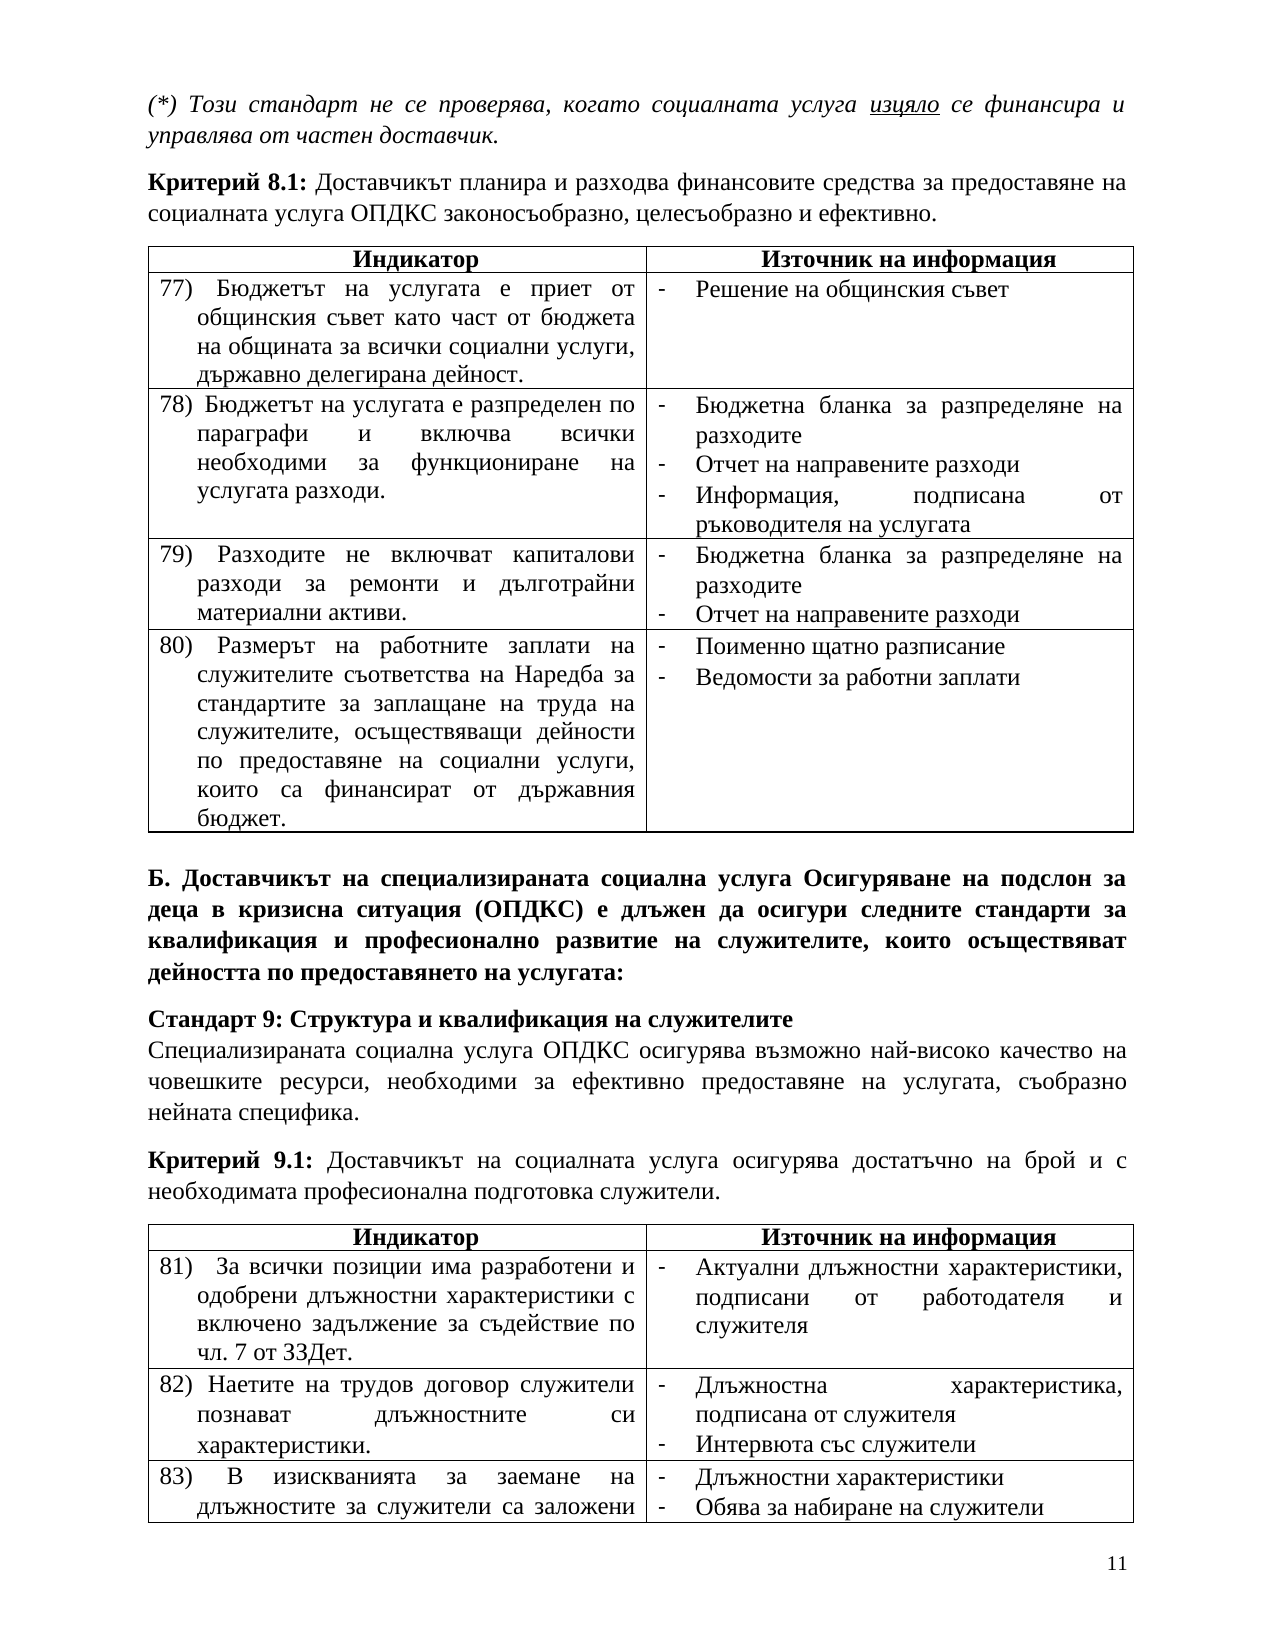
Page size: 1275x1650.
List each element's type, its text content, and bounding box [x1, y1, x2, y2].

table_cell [647, 1461, 1133, 1522]
text (*) Този стандарт не се проверява, когато социалната услуга изцяло се финансира и управлява от частен доставчик. [148, 89, 1127, 148]
table_header Индикатор [149, 247, 646, 272]
table_header Източник на информация [647, 1225, 1133, 1250]
text Б. Доставчикът на специализираната социална услуга Осигуряване на подслон за деца в кризисна ситуация (ОПДКС) е длъжен да осигури следните стандарти за квалификация и професионално развитие на служителите, които осъществяват дейността по предоставянето на услугата: [148, 863, 1127, 985]
table_cell Бюджетна бланка за разпределяне на разходите Отчет на направените разходи [647, 539, 1133, 629]
table_cell Разходите не включват капиталови разходи за ремонти и дълготрайни материални активи. [149, 539, 646, 629]
text Критерий 9.1: Доставчикът на социалната услуга осигурява достатъчно на брой и с необходимата професионална подготовка служители. [148, 1145, 1127, 1205]
table_cell За всички позиции има разработени и одобрени длъжностни характеристики с включено задължение за съдействие по чл. 7 от ЗЗДет. [149, 1251, 646, 1368]
table_cell Бюджетът на услугата е разпределен по параграфи и включва всички необходими за функциониране на услугата разходи. [149, 389, 646, 538]
table_cell Длъжностна характеристика, подписана от служителя Интервюта със служители [647, 1369, 1133, 1460]
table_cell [149, 1461, 646, 1522]
table_cell Решение на общинския съвет [647, 273, 1133, 388]
table_header Източник на информация [647, 247, 1133, 272]
table_cell Бюджетна бланка за разпределяне на разходите Отчет на направените разходи Информация, подписана от ръководителя на услугата [647, 389, 1133, 538]
text Специализираната социална услуга ОПДКС осигурява възможно най-високо качество на човешките ресурси, необходими за ефективно предоставяне на услугата, съобразно нейната специфика. [148, 1035, 1127, 1126]
table_cell Актуални длъжностни характеристики, подписани от работодателя и служителя [647, 1251, 1133, 1368]
table_cell Бюджетът на услугата е приет от общинския съвет като част от бюджета на общината за всички социални услуги, държавно делегирана дейност. [149, 273, 646, 388]
table_cell Поименно щатно разписание Ведомости за работни заплати [647, 630, 1133, 831]
text Стандарт 9: Структура и квалификация на служителите [148, 1004, 1127, 1033]
table_header Индикатор [149, 1225, 646, 1250]
table_cell Размерът на работните заплати на служителите съответства на Наредба за стандартите за заплащане на труда на служителите, осъществяващи дейности по предоставяне на социални услуги, които са финансират от държавния бюджет. [149, 630, 646, 831]
table_cell Наетите на трудов договор служители познават длъжностните си характеристики. [149, 1369, 646, 1460]
text Критерий 8.1: Доставчикът планира и разходва финансовите средства за предоставяне на социалната услуга ОПДКС законосъобразно, целесъобразно и ефективно. [148, 167, 1127, 227]
